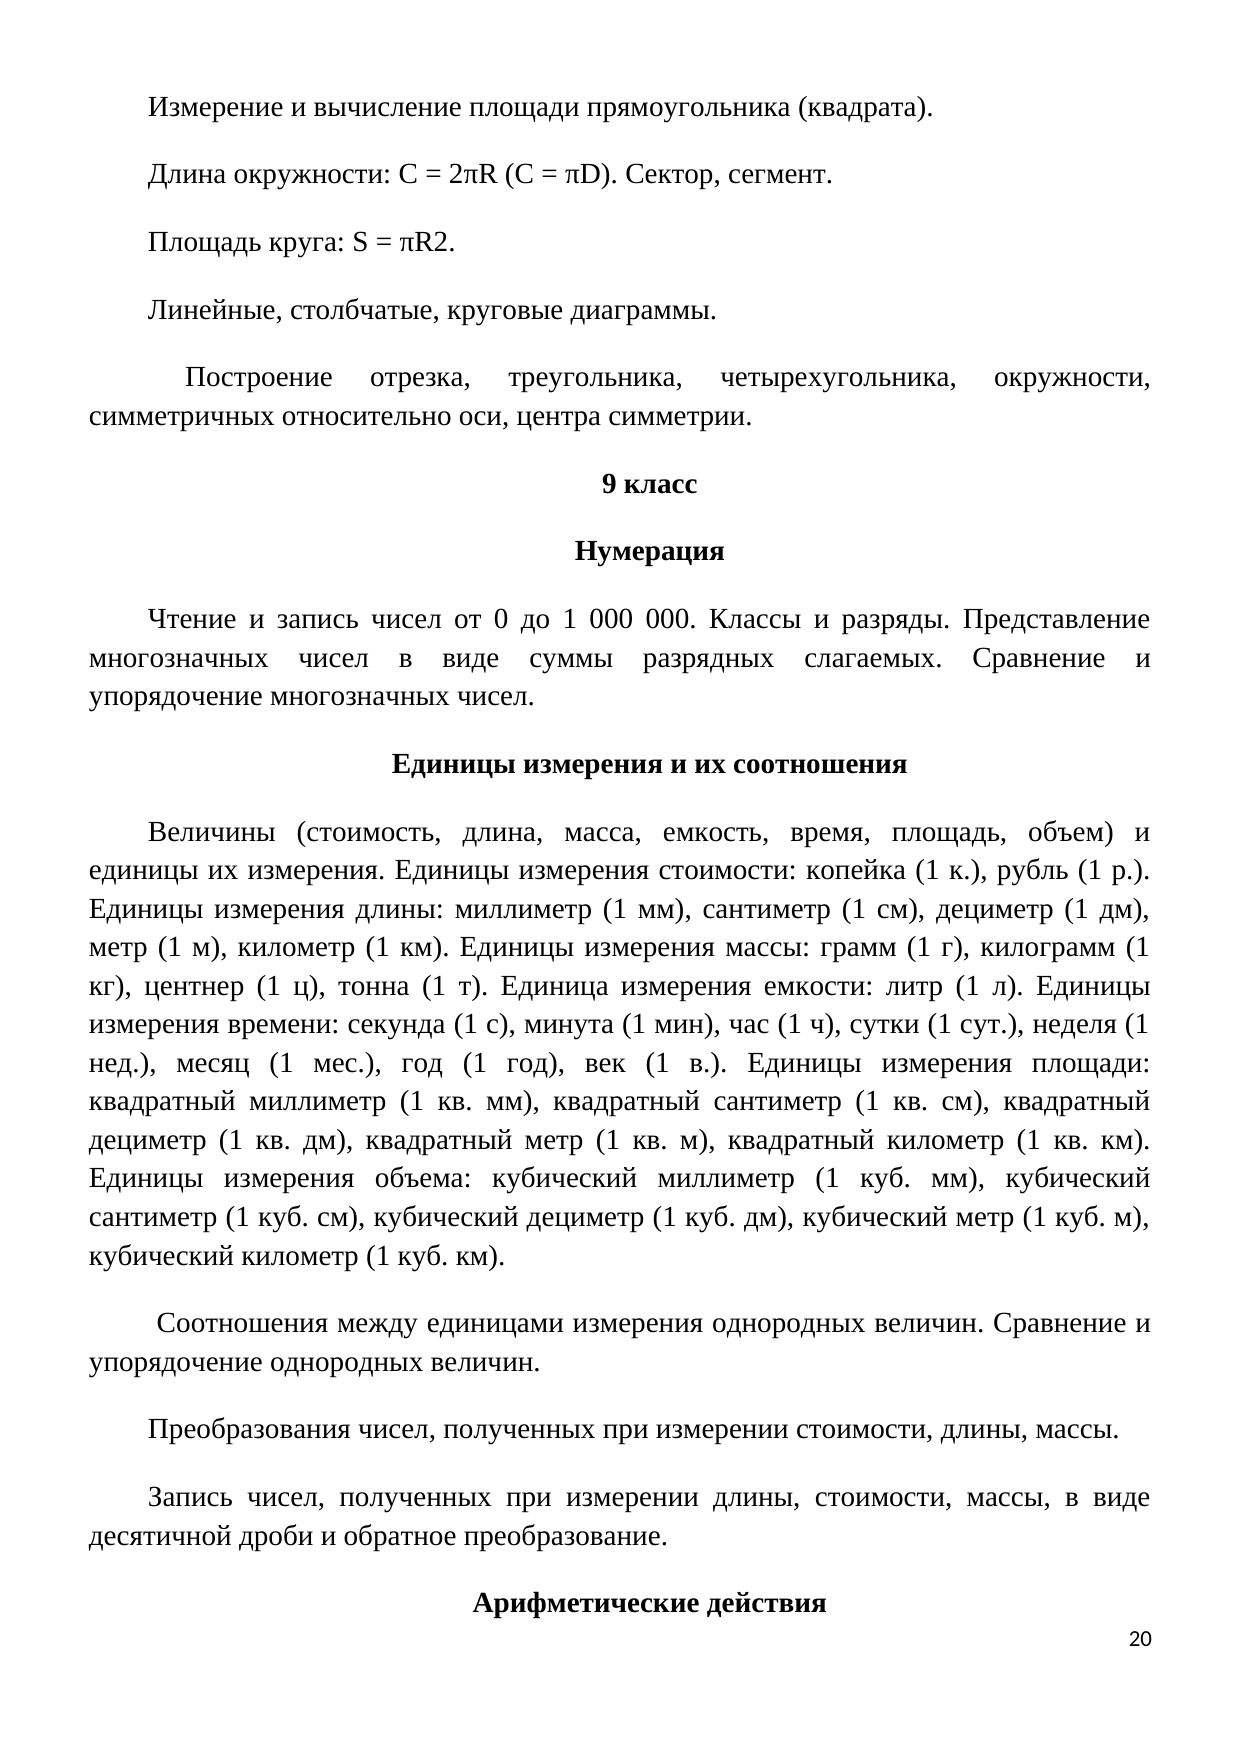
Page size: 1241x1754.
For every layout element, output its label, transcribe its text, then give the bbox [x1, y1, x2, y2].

text Длина окружности: С = 2πR (С = πD). Сектор, сегмент. [89, 156, 1152, 190]
text Линейные, столбчатые, круговые диаграммы. [89, 292, 1152, 325]
text Построение отрезка, треугольника, четырехугольника, окружности, симметричных относительно оси, центра симметрии. [89, 359, 1152, 432]
text 9 класс [89, 466, 1152, 499]
text Измерение и вычисление площади прямоугольника (квадрата). [89, 89, 1152, 122]
text Нумерация [89, 533, 1152, 567]
text Чтение и запись чисел от 0 до 1 000 000. Классы и разряды. Представление многозначных чисел в виде суммы разрядных слагаемых. Сравнение и упорядочение многозначных чисел. [89, 601, 1152, 712]
text Преобразования чисел, полученных при измерении стоимости, длины, массы. [89, 1412, 1152, 1445]
text Арифметические действия [89, 1586, 1152, 1619]
text Величины (стоимость, длина, масса, емкость, время, площадь, объем) и единицы их измерения. Единицы измерения стоимости: копейка (1 к.), рубль (1 р.). Единицы измерения длины: миллиметр (1 мм), сантиметр (1 см), дециметр (1 дм), метр (1 м), километр (1 км). Единицы измерения массы: грамм (1 г), килограмм (1 кг), центнер (1 ц), тонна (1 т). Единица измерения емкости: литр (1 л). Единицы измерения времени: секунда (1 с), минута (1 мин), час (1 ч), сутки (1 сут.), неделя (1 нед.), месяц (1 мес.), год (1 год), век (1 в.). Единицы измерения площади: квадратный миллиметр (1 кв. мм), квадратный сантиметр (1 кв. см), квадратный дециметр (1 кв. дм), квадратный метр (1 кв. м), квадратный километр (1 кв. км). Единицы измерения объема: кубический миллиметр (1 куб. мм), кубический сантиметр (1 куб. см), кубический дециметр (1 куб. дм), кубический метр (1 куб. м), кубический километр (1 куб. км). [89, 814, 1152, 1271]
text Соотношения между единицами измерения однородных величин. Сравнение и упорядочение однородных величин. [89, 1305, 1152, 1377]
text Запись чисел, полученных при измерении длины, стоимости, массы, в виде десятичной дроби и обратное преобразование. [89, 1479, 1152, 1551]
text Площадь круга: S = πR2. [89, 224, 1152, 258]
text Единицы измерения и их соотношения [89, 746, 1152, 779]
